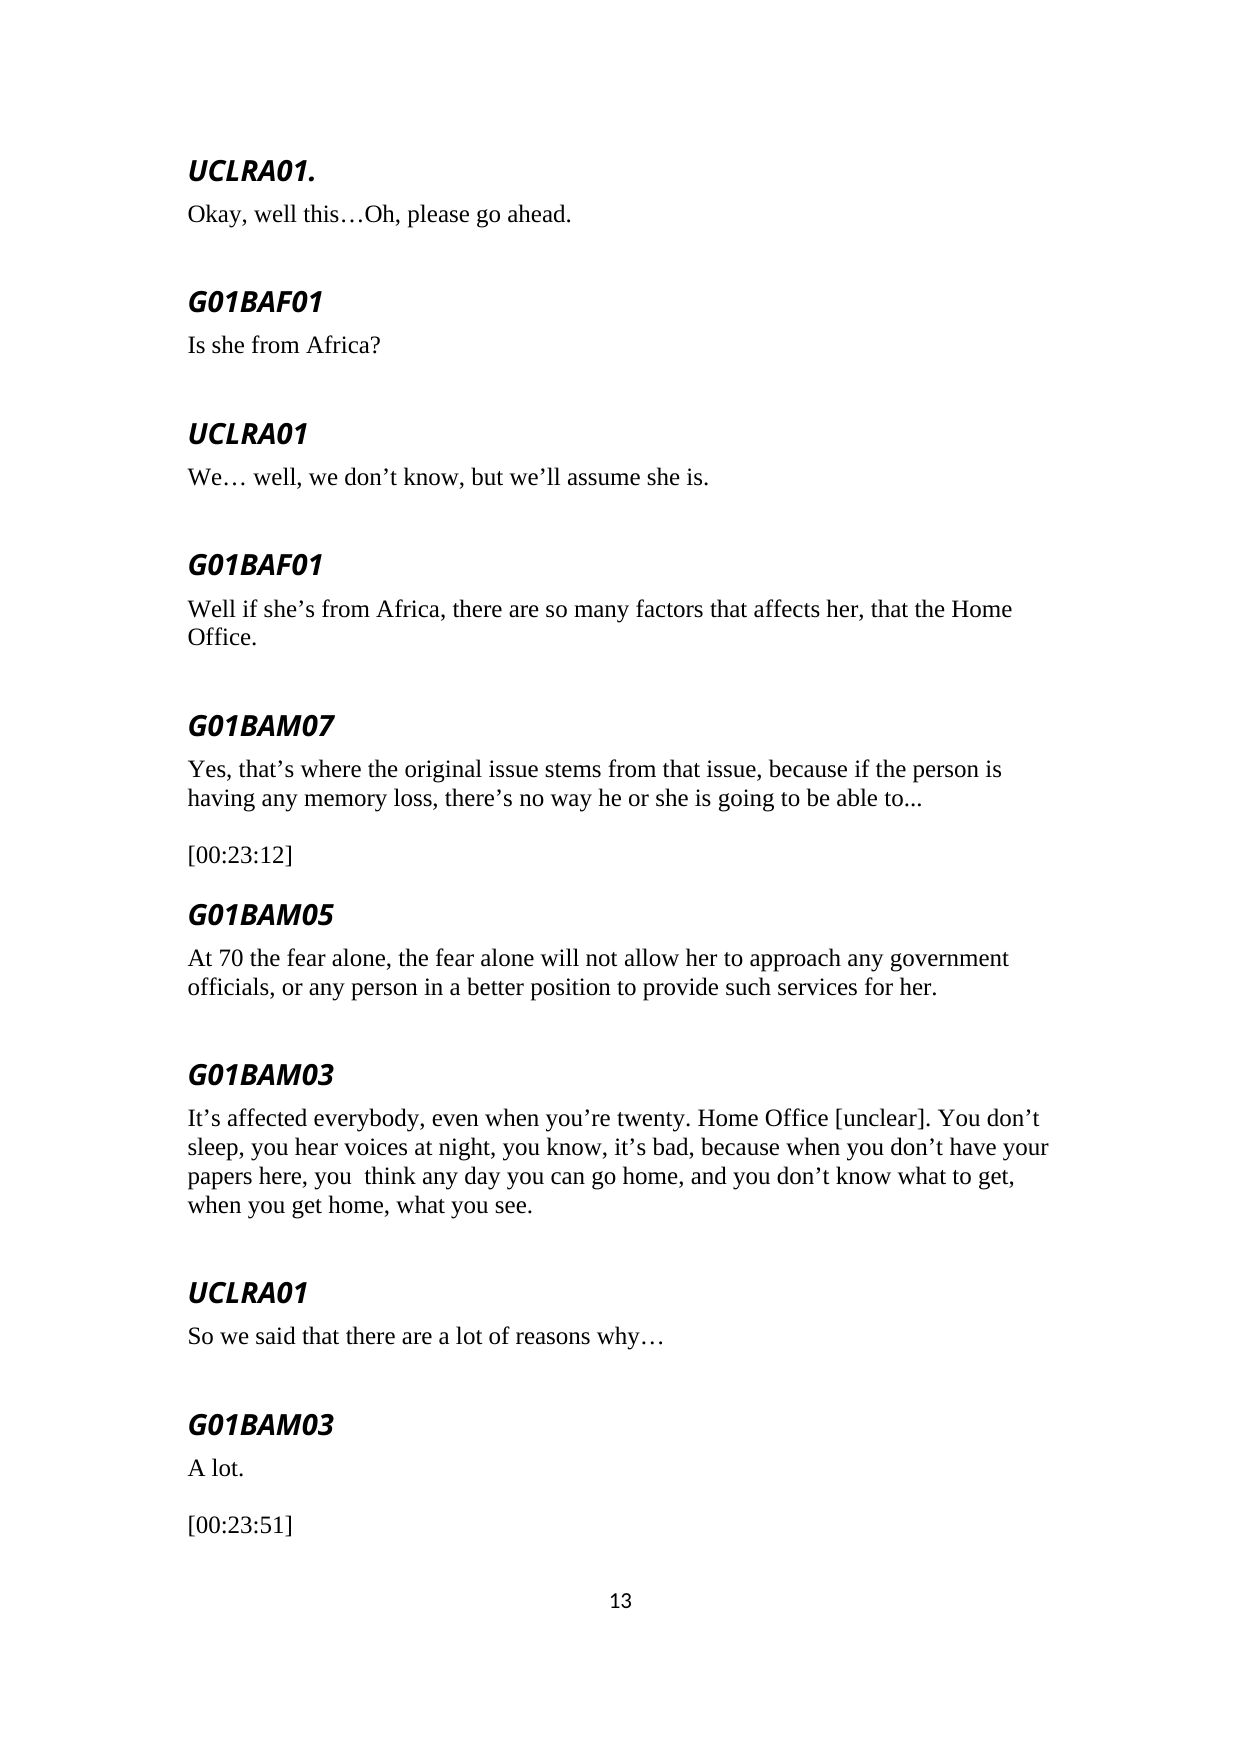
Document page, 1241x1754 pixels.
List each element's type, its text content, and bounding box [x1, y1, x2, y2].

subtitle UCLRA01 [187, 413, 1053, 453]
subtitle G01BAM03 [187, 1054, 1053, 1094]
text A lot. [187, 1453, 1053, 1482]
subtitle UCLRA01 [187, 1272, 1053, 1312]
subtitle G01BAF01 [187, 282, 1053, 321]
text Is she from Africa? [187, 331, 1053, 359]
text [00:23:51] [187, 1510, 1053, 1539]
text It’s affected everybody, even when you’re twenty. Home Office [unclear]. You don’t sleep, you hear voices at night, you know, it’s bad, because when you don’t have your papers here, you think any day you can go home, and you don’t know what to get, when you get home, what you see. [187, 1103, 1053, 1218]
text Okay, well this…Oh, please go ahead. [187, 199, 1053, 228]
text So we said that there are a lot of reasons why… [187, 1321, 1053, 1350]
subtitle G01BAM03 [187, 1404, 1053, 1443]
subtitle G01BAF01 [187, 545, 1053, 584]
text [00:23:12] [187, 840, 1053, 869]
subtitle UCLRA01. [187, 150, 1053, 190]
subtitle G01BAM05 [187, 894, 1053, 934]
text Well if she’s from Africa, there are so many factors that affects her, that the Home Office. [187, 594, 1053, 651]
text Yes, that’s where the original issue stems from that issue, because if the person is having any memory loss, there’s no way he or she is going to be able to... [187, 754, 1053, 812]
subtitle G01BAM07 [187, 705, 1053, 745]
text We… well, we don’t know, but we’ll assume she is. [187, 462, 1053, 491]
text At 70 the fear alone, the fear alone will not allow her to approach any government officials, or any person in a better position to provide such services for her. [187, 943, 1053, 1001]
